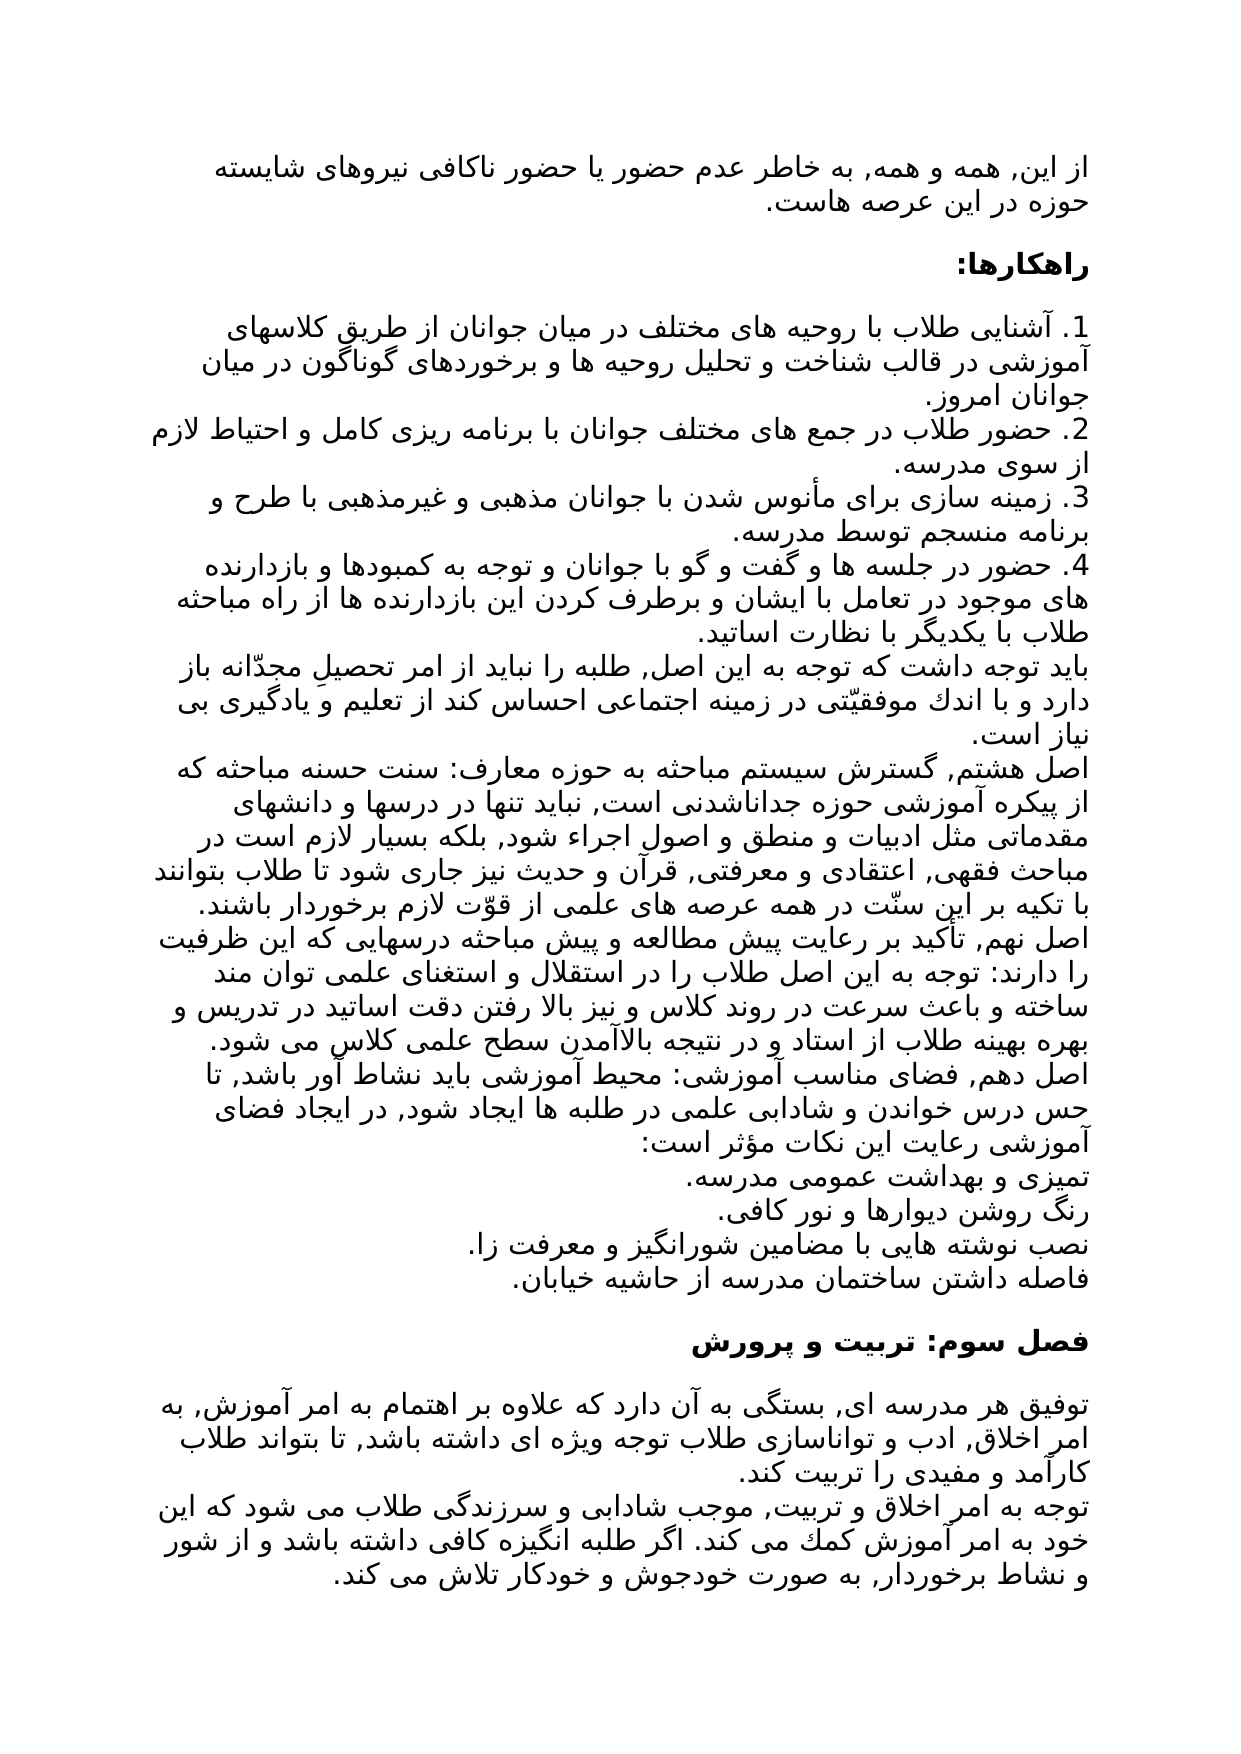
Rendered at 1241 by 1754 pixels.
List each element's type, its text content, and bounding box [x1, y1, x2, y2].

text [150, 1387, 1090, 1591]
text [150, 150, 1090, 218]
text راهكارها: [150, 247, 1090, 281]
text فصل سوم: تربيت و پرورش [150, 1324, 1090, 1358]
text 1. آشنايى طلاب با روحيه هاى مختلف در ميان جوانان از طريق كلاسهاى آموزشى در قالب شناخت و تحليل روحيه ها و برخوردهاى گوناگون در ميان جوانان امروز. 2. حضور طلاب در جمع هاى مختلف جوانان با برنامه ريزى كامل و احتياط لازم از سوى مدرسه. 3. زمينه سازى براى مأنوس شدن با جوانان مذهبى و غيرمذهبى با طرح و برنامه منسجم توسط مدرسه. 4. حضور در جلسه ها و گفت و گو با جوانان و توجه به كمبودها و بازدارنده هاى موجود در تعامل با ايشان و برطرف كردن اين بازدارنده ها از راه مباحثه طلاب با يكديگر با نظارت اساتيد. بايد توجه داشت كه توجه به اين اصل, طلبه را نبايد از امر تحصيلِ مجدّانه باز دارد و با اندك موفقيّتى در زمينه اجتماعى احساس كند از تعليم و يادگيرى بى نياز است. اصل هشتم, گسترش سيستم مباحثه به حوزه معارف: سنت حسنه مباحثه كه از پيكره آموزشى حوزه جداناشدنى است, نبايد تنها در درسها و دانشهاى مقدماتى مثل ادبيات و منطق و اصول اجراء شود, بلكه بسيار لازم است در مباحث فقهى, اعتقادى و معرفتى, قرآن و حديث نيز جارى شود تا طلاب بتوانند با تكيه بر اين سنّت در همه عرصه هاى علمى از قوّت لازم برخوردار باشند. اصل نهم, تأكيد بر رعايت پيش مطالعه و پيش مباحثه درسهايى كه اين ظرفيت را دارند: توجه به اين اصل طلاب را در استقلال و استغناى علمى توان مند ساخته و باعث سرعت در روند كلاس و نيز بالا رفتن دقت اساتيد در تدريس و بهره بهينه طلاب از استاد و در نتيجه بالاآمدن سطح علمى كلاس مى شود. اصل دهم, فضاى مناسب آموزشى: محيط آموزشى بايد نشاط آور باشد, تا حس درس خواندن و شادابى علمى در طلبه ها ايجاد شود, در ايجاد فضاى آموزشى رعايت اين نكات مؤثر است: تميزى و بهداشت عمومى مدرسه. رنگ روشن ديوارها و نور كافى. نصب نوشته هايى با مضامين شورانگيز و معرفت زا. فاصله داشتن ساختمان مدرسه از حاشيه خيابان. [150, 310, 1090, 1295]
